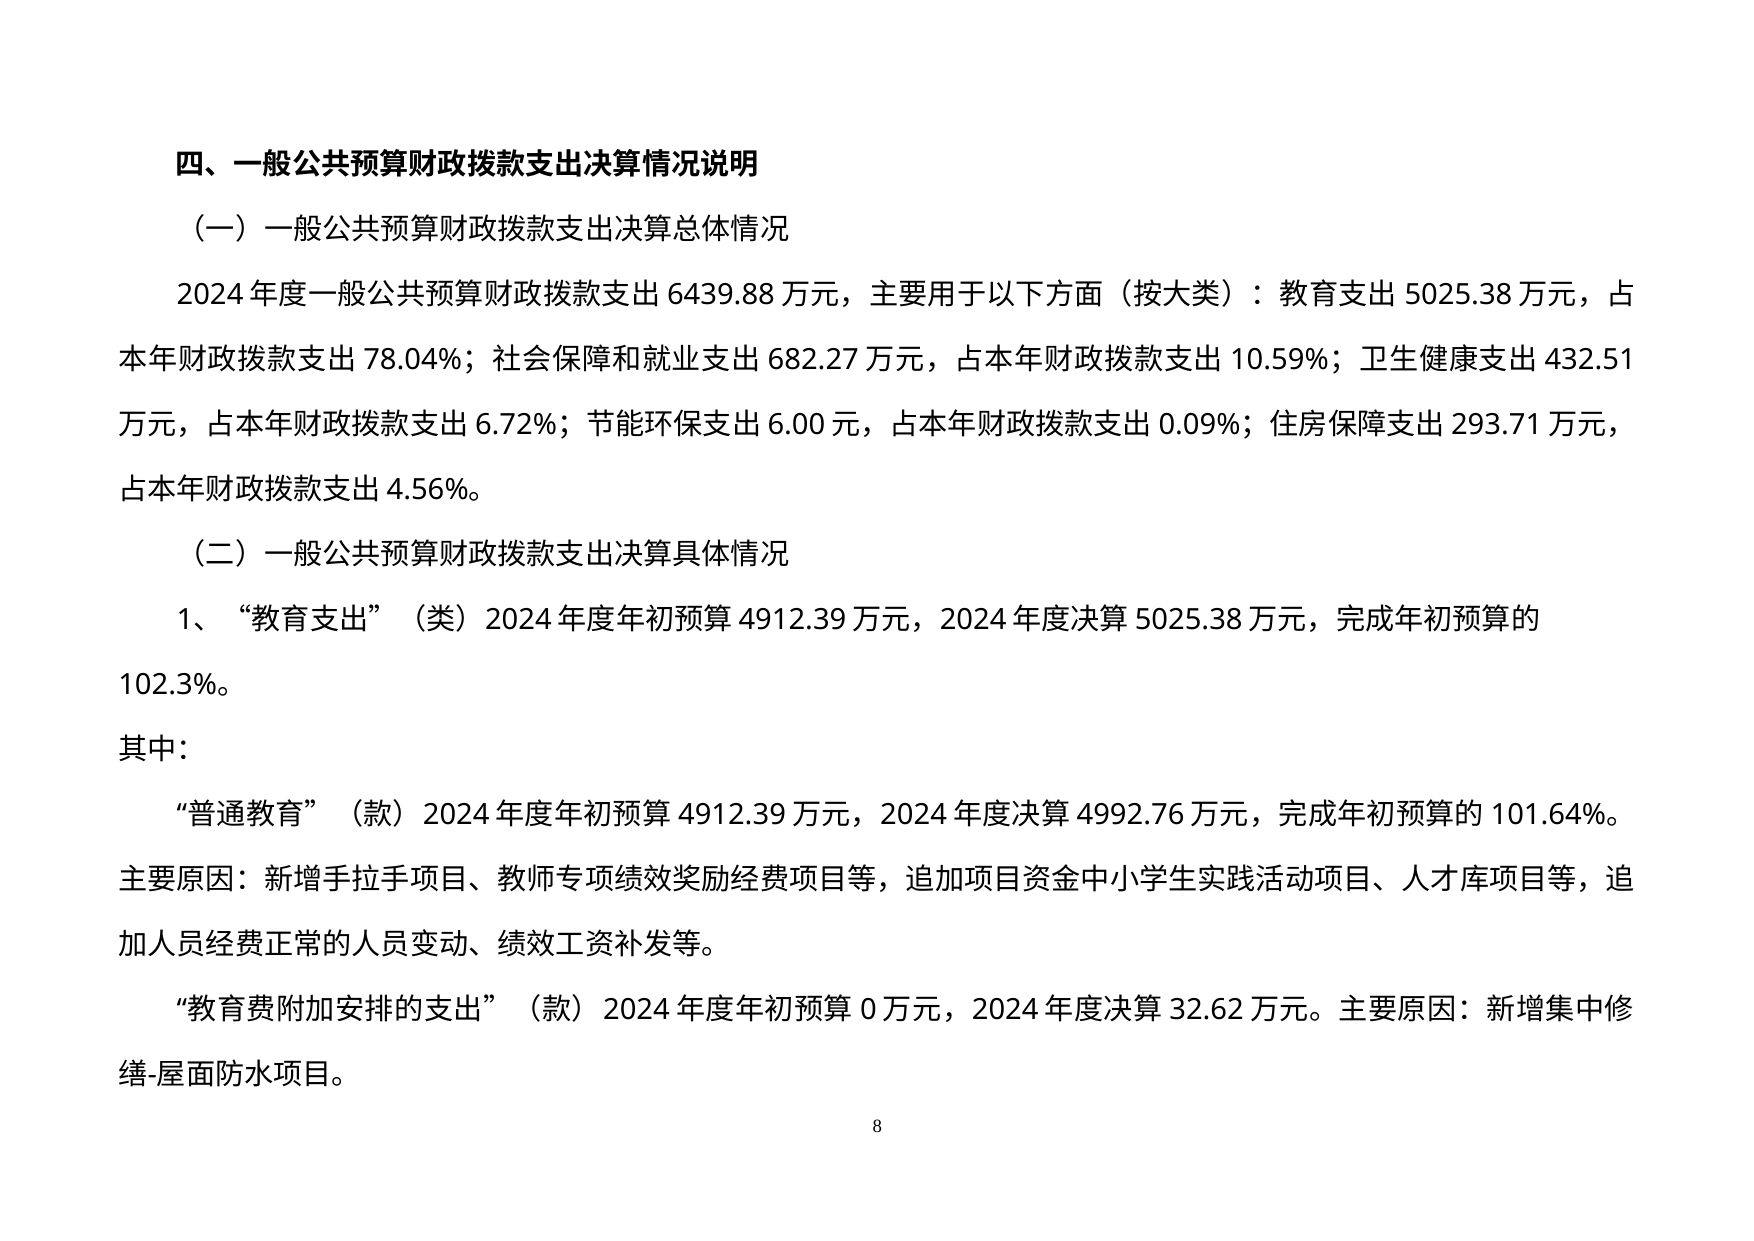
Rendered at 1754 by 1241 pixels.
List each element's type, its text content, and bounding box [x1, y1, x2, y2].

text 四、一般公共预算财政拨款支出决算情况说明 [118, 129, 1636, 194]
text “教育费附加安排的支出”（款）2024年度年初预算0万元，2024年度决算32.62万元。主要原因：新增集中修缮-屋面防水项目。 [118, 974, 1636, 1104]
text （一）一般公共预算财政拨款支出决算总体情况 [118, 194, 1636, 259]
text （二）一般公共预算财政拨款支出决算具体情况 [118, 519, 1636, 584]
text 2024年度一般公共预算财政拨款支出6439.88万元，主要用于以下方面（按大类）：教育支出5025.38万元，占本年财政拨款支出78.04%；社会保障和就业支出682.27万元，占本年财政拨款支出10.59%；卫生健康支出432.51万元，占本年财政拨款支出6.72%；节能环保支出6.00元，占本年财政拨款支出0.09%；住房保障支出293.71万元，占本年财政拨款支出4.56%。 [118, 259, 1636, 519]
text “普通教育”（款）2024年度年初预算4912.39万元，2024年度决算4992.76万元，完成年初预算的101.64%。主要原因：新增手拉手项目、教师专项绩效奖励经费项目等，追加项目资金中小学生实践活动项目、人才库项目等，追加人员经费正常的人员变动、绩效工资补发等。 [118, 779, 1636, 974]
text 1、“教育支出”（类）2024年度年初预算4912.39万元，2024年度决算5025.38万元，完成年初预算的102.3%。 [118, 584, 1636, 714]
text 其中： [118, 714, 1636, 779]
